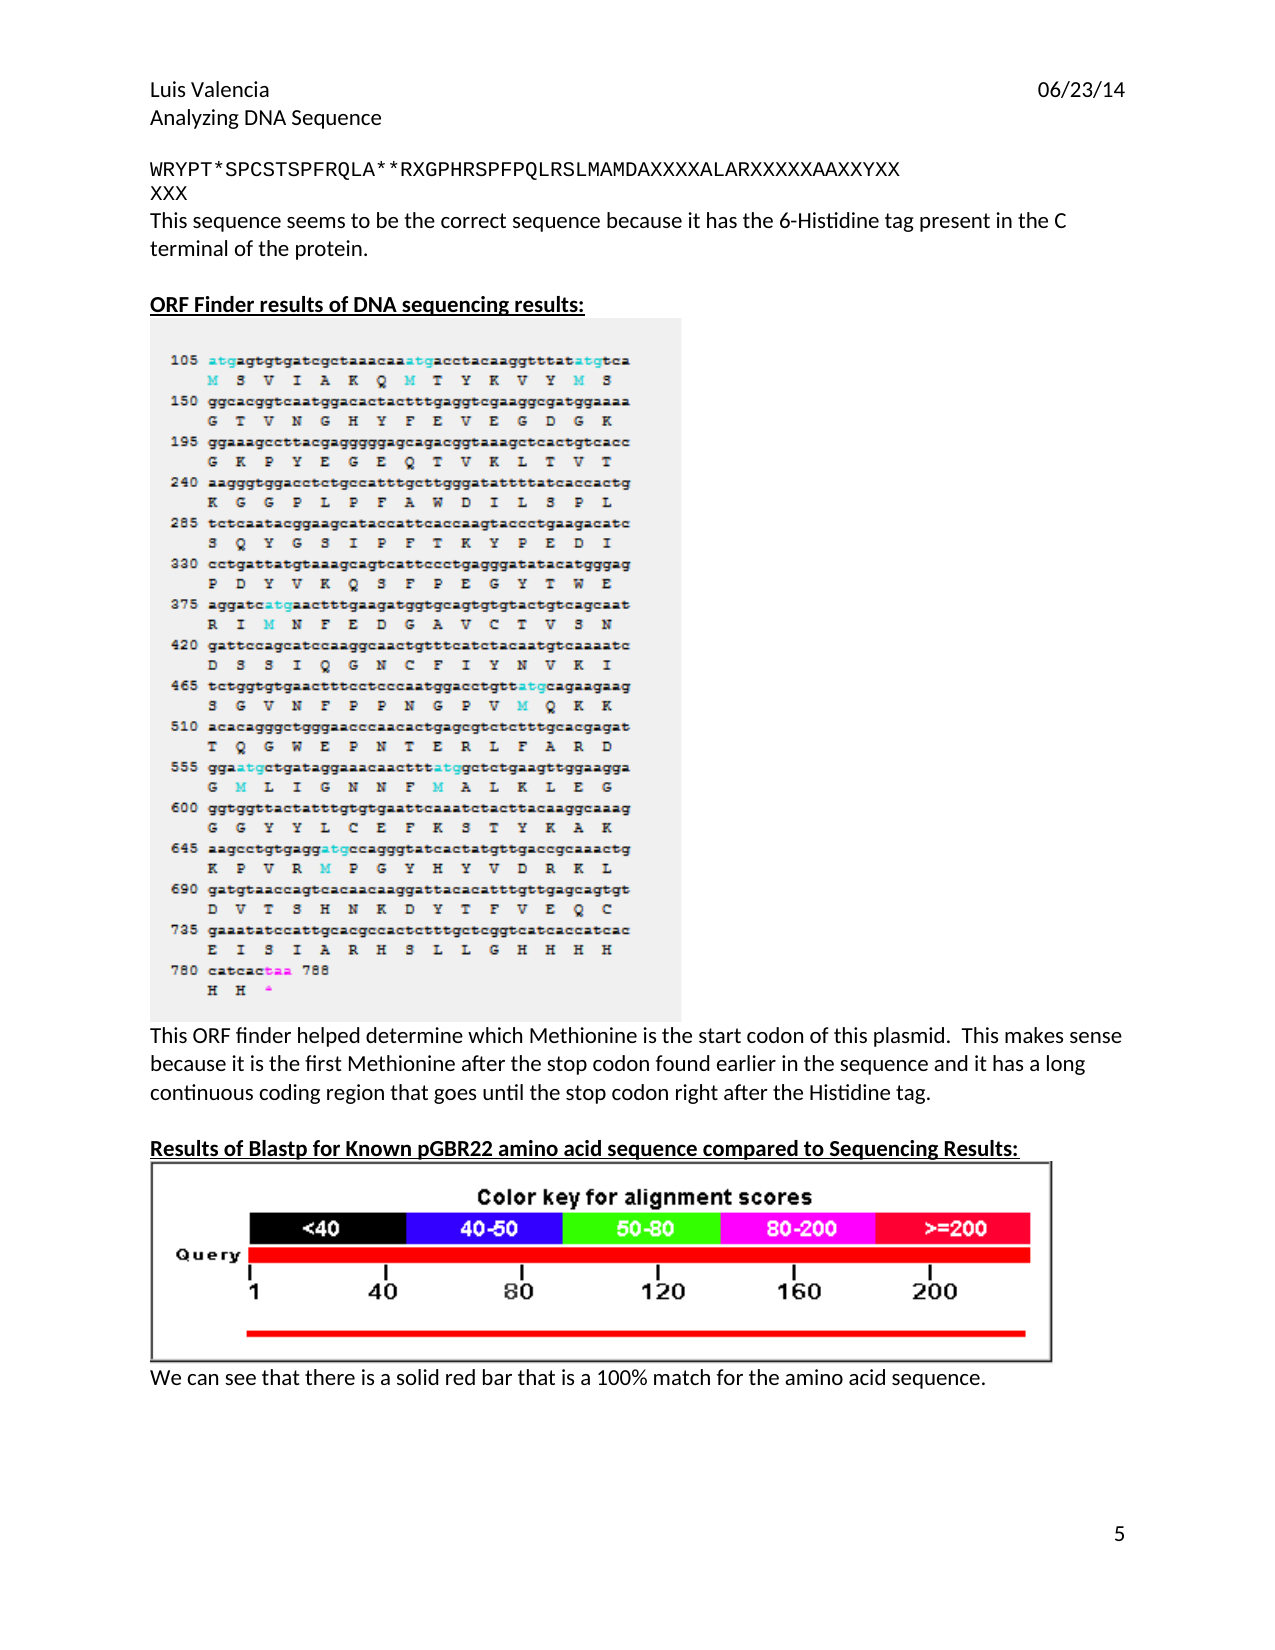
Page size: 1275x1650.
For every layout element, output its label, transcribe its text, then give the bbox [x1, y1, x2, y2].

text This ORF finder helped determine which Methionine is the start codon of this plasmid. This makes sense because it is the first Methionine after the stop codon found earlier in the sequence and it has a long continuous coding region that goes until the stop codon right after the Histidine tag. [150, 1022, 1125, 1106]
picture [150, 318, 682, 1022]
text Results of Blastp for Known pGBR22 amino acid sequence compared to Sequencing Results: [150, 1134, 1125, 1162]
text This sequence seems to be the correct sequence because it has the 6-Histidine tag present in the C terminal of the protein. [150, 206, 1125, 262]
text XXX [150, 183, 1125, 206]
text ORF Finder results of DNA sequencing results: [150, 290, 1125, 318]
picture [150, 1161, 1054, 1364]
text We can see that there is a solid red bar that is a 100% match for the amino acid sequence. [150, 1363, 1125, 1391]
text WRYPT*SPCSTSPFRQLA**RXGPHRSPFPQLRSLMAMDAXXXXALARXXXXXAAXXYXX [150, 159, 1125, 183]
